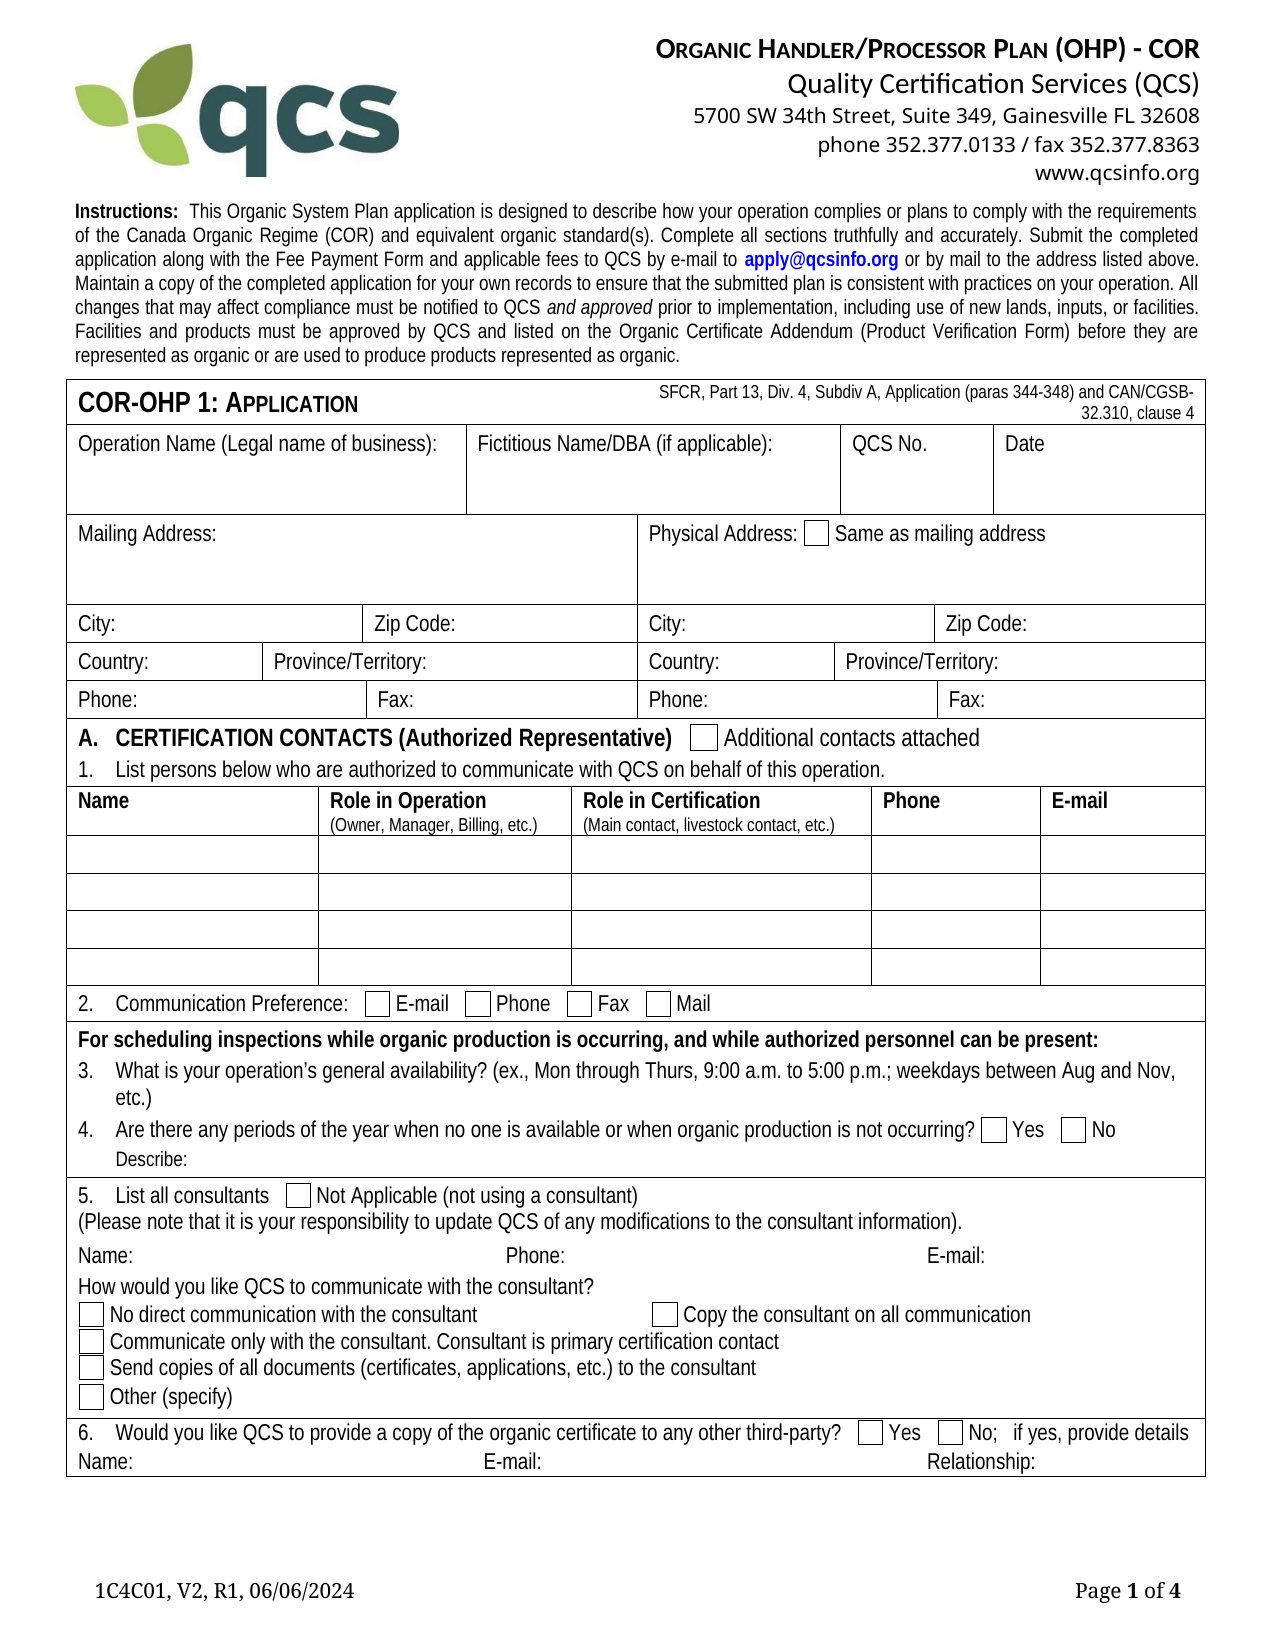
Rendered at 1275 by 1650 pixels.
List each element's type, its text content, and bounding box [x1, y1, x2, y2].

table_cell QCS No. [841, 425, 993, 514]
table_cell Name [67, 787, 318, 835]
table_cell City: [67, 605, 362, 642]
table_cell Role in Certification (Main contact, livestock contact, etc.) [572, 787, 871, 835]
table_cell Operation Name (Legal name of business): [67, 425, 466, 514]
table_cell E-mail: [472, 1445, 916, 1476]
table_cell Relationship: [916, 1445, 1205, 1476]
table_cell Physical Address: Same as mailing address [638, 515, 1205, 604]
table_cell List all consultants Not Applicable (not using a consultant) (Please note that it is your responsibility to update QCS of any modifications to the consultant information). [67, 1178, 1205, 1239]
table_cell Fax: [367, 681, 637, 718]
table_cell [319, 874, 571, 910]
table_cell Country: [638, 643, 834, 680]
table_cell Fax: [938, 681, 1205, 718]
table_cell [872, 911, 1040, 948]
table_cell Communicate only with the consultant. Consultant is primary certification contact Send copies of all documents (certificates, applications, etc.) to the consultant Other (specify) [67, 1328, 1205, 1418]
table_cell No direct communication with the consultant [67, 1301, 640, 1328]
table_cell Role in Operation (Owner, Manager, Billing, etc.) [319, 787, 571, 835]
table_cell [572, 874, 871, 910]
table_cell [67, 874, 318, 910]
table_cell [1041, 911, 1205, 948]
table_cell [67, 836, 318, 873]
text Instructions: This Organic System Plan application is designed to describe how your operation complies or plans to comply with the requirements of the Canada Organic Regime (COR) and equivalent organic standard(s). Complete all sections truthfully and accurately. Submit the completed application along with the Fee Payment Form and applicable fees to QCS by e-mail to apply@qcsinfo.org or by mail to the address listed above. Maintain a copy of the completed application for your own records to ensure that the submitted plan is consistent with practices on your operation. All changes that may affect compliance must be notified to QCS and approved prior to implementation, including use of new lands, inputs, or facilities. Facilities and products must be approved by QCS and listed on the Organic Certificate Addendum (Product Verification Form) before they are represented as organic or are used to produce products represented as organic. [75, 199, 1200, 367]
table_cell Date [994, 425, 1205, 514]
table_cell Zip Code: [935, 605, 1205, 642]
table_cell Phone: [67, 681, 366, 718]
table_cell [872, 874, 1040, 910]
table_cell [872, 836, 1040, 873]
table_cell [319, 911, 571, 948]
table_cell Phone: [638, 681, 937, 718]
table_cell Phone: [494, 1239, 916, 1270]
table_cell City: [638, 605, 934, 642]
table_cell [1041, 949, 1205, 985]
table_cell Fictitious Name/DBA (if applicable): [467, 425, 840, 514]
table_cell [872, 949, 1040, 985]
table_cell [67, 949, 318, 985]
picture [75, 44, 399, 177]
table_cell Country: [67, 643, 262, 680]
table_cell Copy the consultant on all communication [640, 1301, 1205, 1328]
table_header SFCR, Part 13, Div. 4, Subdiv A, Application (paras 344-348) and CAN/CGSB-32.310, clause 4 [636, 380, 1205, 424]
table_cell [319, 949, 571, 985]
table_cell Name: [67, 1445, 472, 1476]
table_cell [572, 949, 871, 985]
table_cell Name: [67, 1239, 494, 1270]
table_cell CERTIFICATION CONTACTS (Authorized Representative) Additional contacts attached List persons below who are authorized to communicate with QCS on behalf of this operation. [67, 719, 1205, 786]
table_cell [572, 911, 871, 948]
table_cell E-mail: [916, 1239, 1205, 1270]
table_cell Communication Preference: E-mail Phone Fax Mail [67, 986, 1205, 1021]
table_cell [67, 911, 318, 948]
table_cell [572, 836, 871, 873]
table_header COR-OHP 1: Application [67, 380, 636, 424]
table_cell Province/Territory: [835, 643, 1205, 680]
table_cell E-mail [1041, 787, 1205, 835]
table_cell Mailing Address: [67, 515, 637, 604]
table_cell [1041, 836, 1205, 873]
table_cell How would you like QCS to communicate with the consultant? [67, 1270, 1205, 1301]
table_cell Phone [872, 787, 1040, 835]
table_cell [1041, 874, 1205, 910]
table_cell [319, 836, 571, 873]
table_cell For scheduling inspections while organic production is occurring, and while authorized personnel can be present: What is your operation’s general availability? (ex., Mon through Thurs, 9:00 a.m. to 5:00 p.m.; weekdays between Aug and Nov, etc.) Are there any periods of the year when no one is available or when organic production is not occurring? Yes No Describe: [67, 1022, 1205, 1177]
table_cell Province/Territory: [263, 643, 637, 680]
table_cell Would you like QCS to provide a copy of the organic certificate to any other third-party? Yes No; if yes, provide details [67, 1419, 1205, 1445]
table_cell Zip Code: [363, 605, 637, 642]
